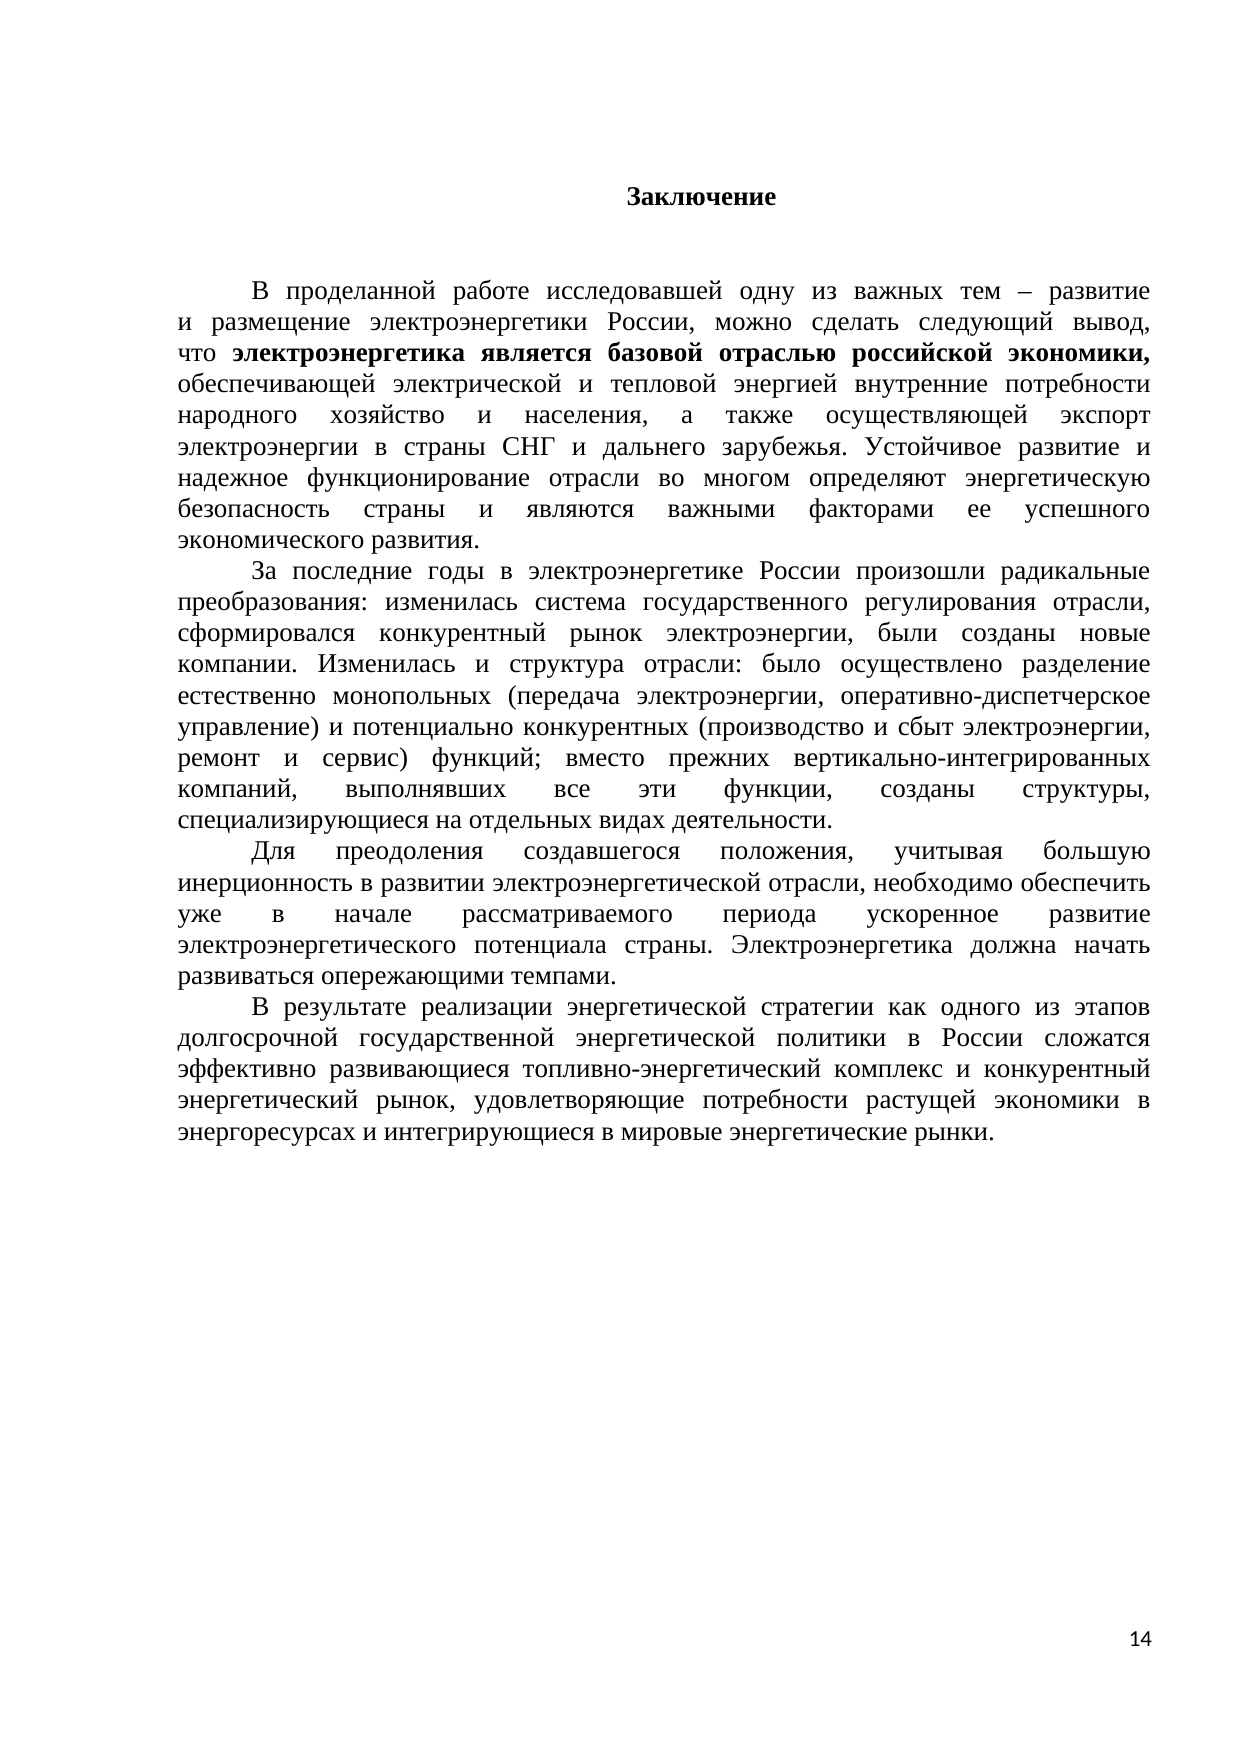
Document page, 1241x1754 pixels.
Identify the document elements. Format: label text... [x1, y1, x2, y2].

text В проделанной работе исследовавшей одну из важных тем – развитие и размещение электроэнергетики России, можно сделать следующий вывод, что электроэнергетика является базовой отраслью российской экономики, обеспечивающей электрической и тепловой энергией внутренние потребности народного хозяйство и населения, а также осуществляющей экспорт электроэнергии в страны СНГ и дальнего зарубежья. Устойчивое развитие и надежное функционирование отрасли во многом определяют энергетическую безопасность страны и являются важными факторами ее успешного экономического развития. [177, 274, 1152, 554]
text Для преодоления создавшегося положения, учитывая большую инерционность в развитии электроэнергетической отрасли, необходимо обеспечить уже в начале рассматриваемого периода ускоренное развитие электроэнергетического потенциала страны. Электроэнергетика должна начать развиваться опережающими темпами. [177, 834, 1152, 990]
text В результате реализации энергетической стратегии как одного из этапов долгосрочной государственной энергетической политики в России сложатся эффективно развивающиеся топливно-энергетический комплекс и конкурентный энергетический рынок, удовлетворяющие потребности растущей экономики в энергоресурсах и интегрирующиеся в мировые энергетические рынки. [177, 990, 1152, 1146]
text За последние годы в электроэнергетике России произошли радикальные преобразования: изменилась система государственного регулирования отрасли, сформировался конкурентный рынок электроэнергии, были созданы новые компании. Изменилась и структура отрасли: было осуществлено разделение естественно монопольных (передача электроэнергии, оперативно-диспетчерское управление) и потенциально конкурентных (производство и сбыт электроэнергии, ремонт и сервис) функций; вместо прежних вертикально-интегрированных компаний, выполнявших все эти функции, созданы структуры, специализирующиеся на отдельных видах деятельности. [177, 554, 1152, 834]
text Заключение [177, 180, 1152, 212]
